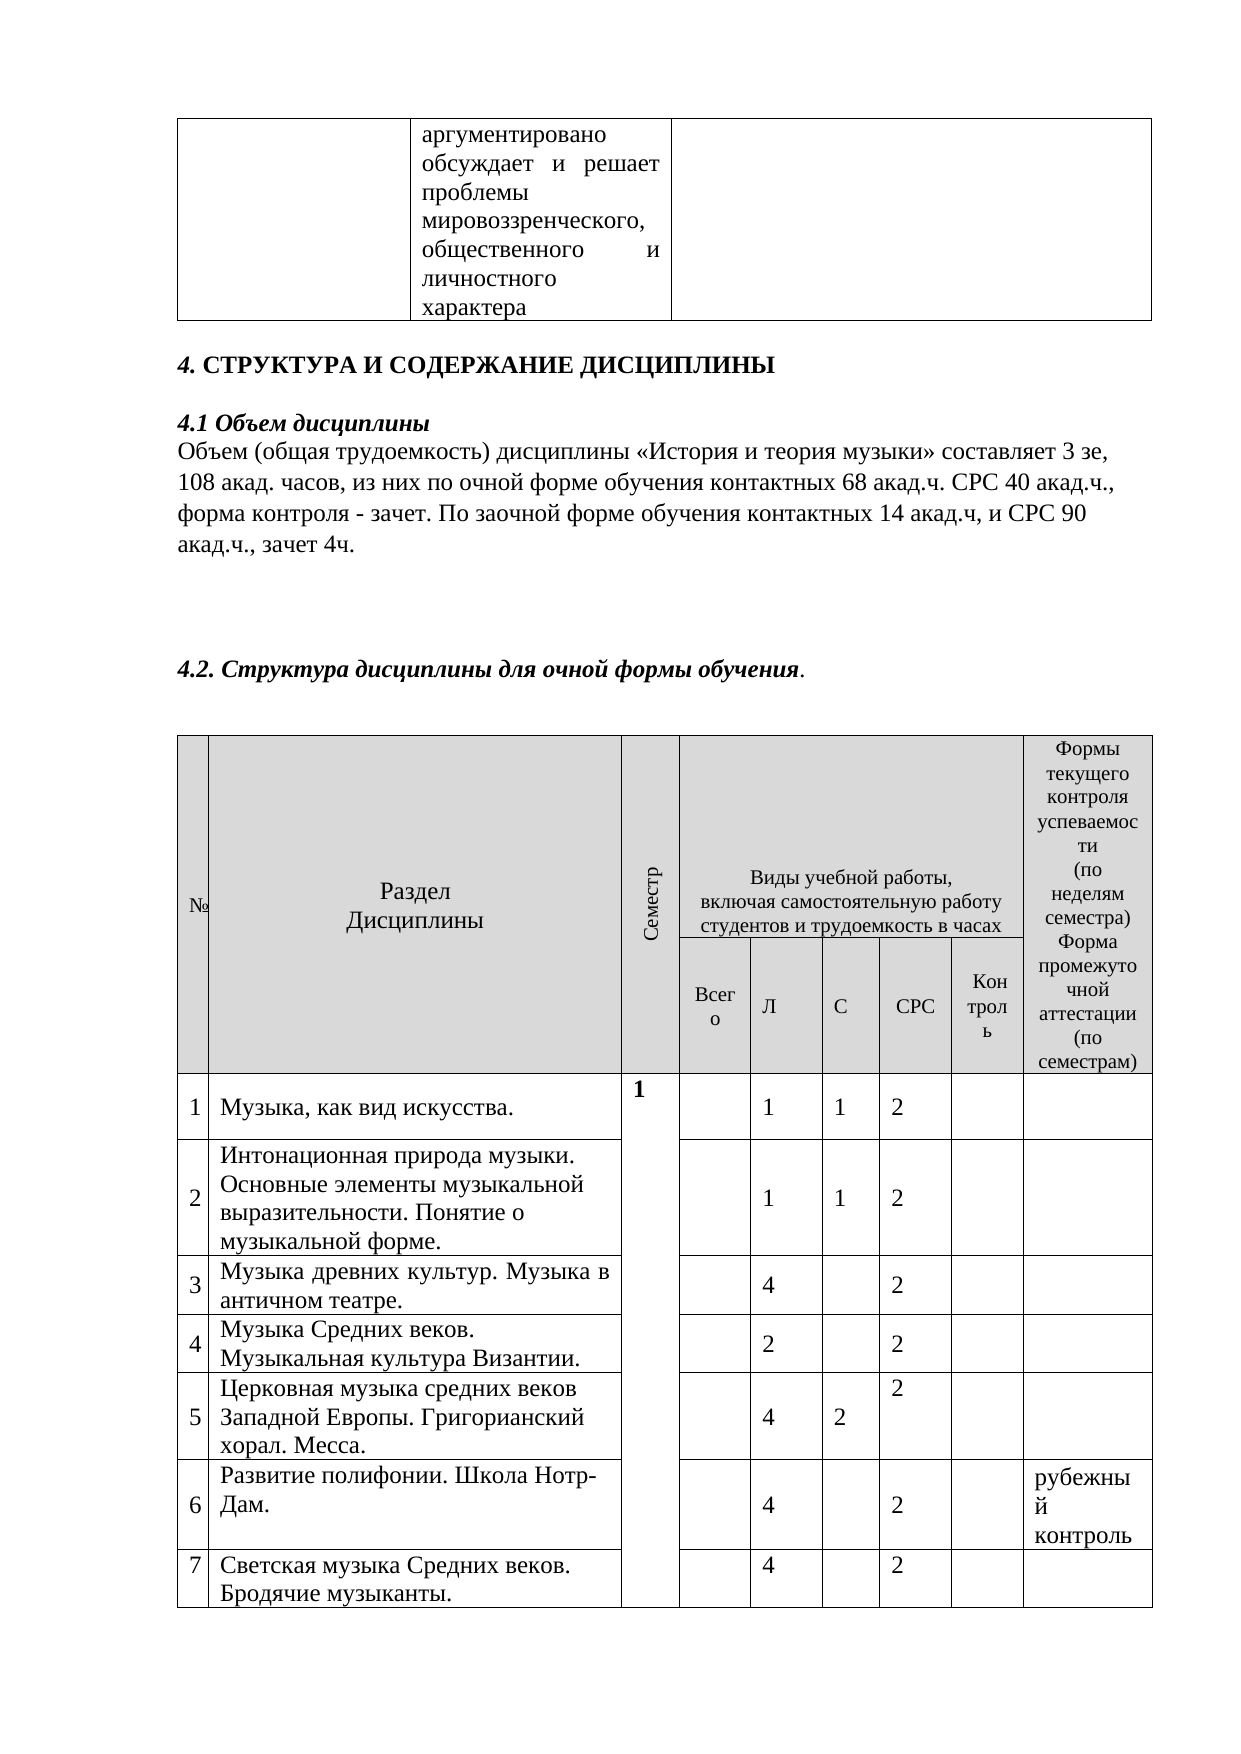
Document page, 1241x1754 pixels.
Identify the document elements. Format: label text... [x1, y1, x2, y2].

table_header Виды учебной работы, включая самостоятельную работу студентов и трудоемкость в часах [680, 736, 1023, 937]
table_cell 6 [178, 1460, 208, 1549]
table_cell 1 [178, 1074, 208, 1139]
table_cell Музыка Средних веков. Музыкальная культура Византии. [209, 1315, 621, 1372]
table_cell 2 [880, 1256, 951, 1313]
table_cell [952, 1460, 1023, 1549]
table_cell 4 [751, 1373, 822, 1459]
table_cell [952, 1550, 1023, 1607]
table_cell [1024, 1256, 1152, 1313]
table_cell 2 [880, 1140, 951, 1255]
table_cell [411, 119, 671, 320]
table_cell С [823, 938, 879, 1073]
table_cell [680, 1460, 750, 1549]
table_cell [680, 1550, 750, 1607]
table_cell [680, 1315, 750, 1372]
table_cell [952, 1315, 1023, 1372]
table_cell 2 [880, 1315, 951, 1372]
table_cell [680, 1140, 750, 1255]
table_cell Интонационная природа музыки. Основные элементы музыкальной выразительности. Понятие о музыкальной форме. [209, 1140, 621, 1255]
table_cell 2 [823, 1373, 879, 1459]
table_header № [178, 736, 208, 1073]
table_cell 2 [880, 1373, 951, 1402]
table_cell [178, 119, 410, 320]
table_cell Контроль [952, 938, 1023, 1073]
table_header Семестр [622, 736, 679, 1073]
table_cell [1024, 1074, 1152, 1139]
table_cell 2 [880, 1550, 951, 1607]
table_header Формы текущего контроля успеваемости (по неделям семестра) Форма промежуточной аттестации (по семестрам) [1024, 736, 1152, 1073]
table_cell [952, 1402, 1023, 1459]
table_cell [880, 1402, 951, 1459]
table_cell [952, 1373, 1023, 1402]
table_cell [1024, 1550, 1152, 1607]
table_cell 1 [751, 1074, 822, 1139]
table_cell [680, 1074, 750, 1139]
table_cell [952, 1074, 1023, 1139]
table_cell Музыка, как вид искусства. [209, 1074, 621, 1139]
table_cell [952, 1256, 1023, 1313]
table_cell [1024, 1373, 1152, 1459]
table_cell [823, 1460, 879, 1549]
table_cell [1024, 1140, 1152, 1255]
text 4. СТРУКТУРА И СОДЕРЖАНИЕ ДИСЦИПЛИНЫ [177, 350, 1152, 379]
table_cell 2 [178, 1140, 208, 1255]
table_cell [680, 1256, 750, 1313]
table_cell 2 [880, 1074, 951, 1139]
text 4.2. Структура дисциплины для очной формы обучения. [177, 654, 1152, 682]
table_cell [680, 1373, 750, 1459]
table_cell СРС [880, 938, 951, 1073]
table_cell 4 [751, 1550, 822, 1607]
table_cell 2 [751, 1315, 822, 1372]
table_cell 1 [751, 1140, 822, 1255]
text Объем (общая трудоемкость) дисциплины «История и теория музыки» составляет 3 зе, 108 акад. часов, из них по очной форме обучения контактных 68 акад.ч. СРС 40 акад.ч., форма контроля - зачет. По заочной форме обучения контактных 14 акад.ч, и СРС 90 акад.ч., зачет 4ч. [177, 436, 1152, 558]
table_header Раздел Дисциплины [209, 736, 621, 1073]
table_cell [672, 119, 1151, 320]
table_cell Л [751, 938, 822, 1073]
table_cell рубежный контроль [1024, 1460, 1152, 1549]
table_cell Музыка древних культур. Музыка в античном театре. [209, 1256, 621, 1313]
table_cell 4 [751, 1256, 822, 1313]
table_cell 4 [751, 1460, 822, 1549]
table_cell Церковная музыка средних веков Западной Европы. Григорианский хорал. Месса. [209, 1373, 621, 1459]
table_cell [1024, 1315, 1152, 1372]
table_cell 5 [178, 1373, 208, 1459]
table_cell Развитие полифонии. Школа Нотр-Дам. [209, 1460, 621, 1549]
table_cell [952, 1140, 1023, 1255]
table_cell Всего [680, 938, 750, 1073]
table_cell 1 [823, 1074, 879, 1139]
table_cell 1 [622, 1074, 679, 1607]
table_cell 7 [178, 1550, 208, 1607]
table_cell 1 [823, 1140, 879, 1255]
table_cell [823, 1315, 879, 1372]
table_cell 2 [880, 1460, 951, 1549]
table_cell 3 [178, 1256, 208, 1313]
text 4.1 Объем дисциплины [177, 408, 1152, 436]
table_cell 4 [178, 1315, 208, 1372]
table_cell [823, 1256, 879, 1313]
table_cell [823, 1550, 879, 1607]
table_cell Светская музыка Средних веков. Бродячие музыканты. [209, 1550, 621, 1607]
